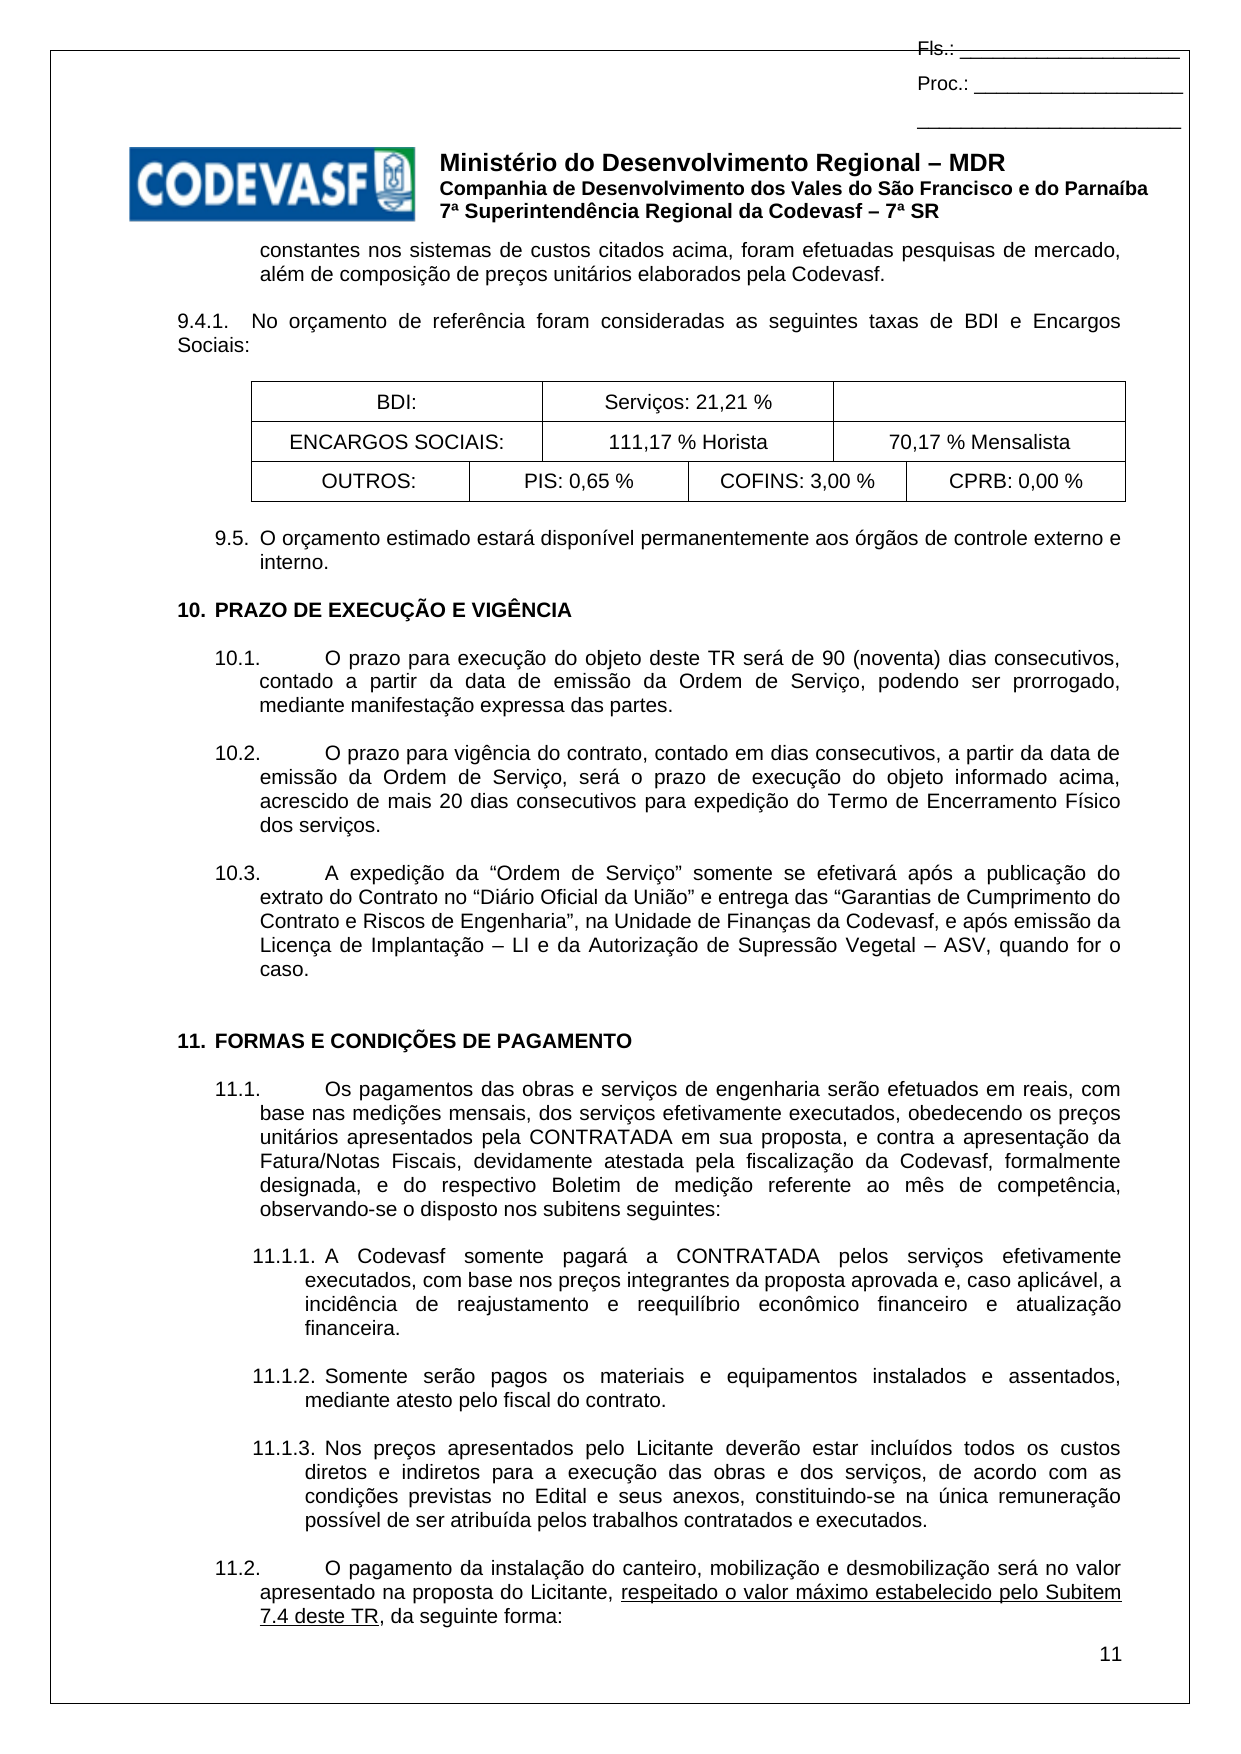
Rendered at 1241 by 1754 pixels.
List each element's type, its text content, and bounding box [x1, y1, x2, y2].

subtitle FORMAS E CONDIÇÕES DE PAGAMENTO [177, 1029, 1122, 1053]
table_cell CPRB: 0,00 % [907, 462, 1125, 501]
subtitle A expedição da “Ordem de Serviço” somente se efetivará após a publicação do extrato do Contrato no “Diário Oficial da União” e entrega das “Garantias de Cumprimento do Contrato e Riscos de Engenharia”, na Unidade de Finanças da Codevasf, e após emissão da Licença de Implantação – LI e da Autorização de Supressão Vegetal – ASV, quando for o caso. [214, 861, 1122, 981]
subtitle O orçamento estimado estará disponível permanentemente aos órgãos de controle externo e interno. [214, 526, 1122, 573]
table_header [834, 382, 1125, 421]
table_cell COFINS: 3,00 % [689, 462, 906, 501]
table_header BDI: [252, 382, 542, 421]
subtitle Somente serão pagos os materiais e equipamentos instalados e assentados, mediante atesto pelo fiscal do contrato. [252, 1364, 1122, 1412]
subtitle Nos preços apresentados pelo Licitante deverão estar incluídos todos os custos diretos e indiretos para a execução das obras e dos serviços, de acordo com as condições previstas no Edital e seus anexos, constituindo-se na única remuneração possível de ser atribuída pelos trabalhos contratados e executados. [252, 1436, 1122, 1532]
subtitle O prazo para vigência do contrato, contado em dias consecutivos, a partir da data de emissão da Ordem de Serviço, será o prazo de execução do objeto informado acima, acrescido de mais 20 dias consecutivos para expedição do Termo de Encerramento Físico dos serviços. [214, 741, 1122, 837]
subtitle PRAZO DE EXECUÇÃO E VIGÊNCIA [177, 597, 1122, 621]
table_cell OUTROS: [252, 462, 469, 501]
subtitle No orçamento de referência foram consideradas as seguintes taxas de BDI e Encargos Sociais: [177, 309, 1122, 357]
subtitle O pagamento da instalação do canteiro, mobilização e desmobilização será no valor apresentado na proposta do Licitante, respeitado o valor máximo estabelecido pelo Subitem 7.4 deste TR, da seguinte forma: [214, 1556, 1122, 1628]
subtitle O prazo para execução do objeto deste TR será de 90 (noventa) dias consecutivos, contado a partir da data de emissão da Ordem de Serviço, podendo ser prorrogado, mediante manifestação expressa das partes. [214, 645, 1122, 717]
table_header Serviços: 21,21 % [543, 382, 833, 421]
table_cell PIS: 0,65 % [470, 462, 688, 501]
subtitle A Codevasf somente pagará a CONTRATADA pelos serviços efetivamente executados, com base nos preços integrantes da proposta aprovada e, caso aplicável, a incidência de reajustamento e reequilíbrio econômico financeiro e atualização financeira. [252, 1244, 1122, 1340]
subtitle Os pagamentos das obras e serviços de engenharia serão efetuados em reais, com base nas medições mensais, dos serviços efetivamente executados, obedecendo os preços unitários apresentados pela CONTRATADA em sua proposta, e contra a apresentação da Fatura/Notas Fiscais, devidamente atestada pela fiscalização da Codevasf, formalmente designada, e do respectivo Boletim de medição referente ao mês de competência, observando-se o disposto nos subitens seguintes: [214, 1077, 1122, 1220]
table_cell ENCARGOS SOCIAIS: [252, 422, 542, 461]
picture [129, 147, 417, 224]
table_cell 111,17 % Horista [543, 422, 833, 461]
table_cell 70,17 % Mensalista [834, 422, 1125, 461]
